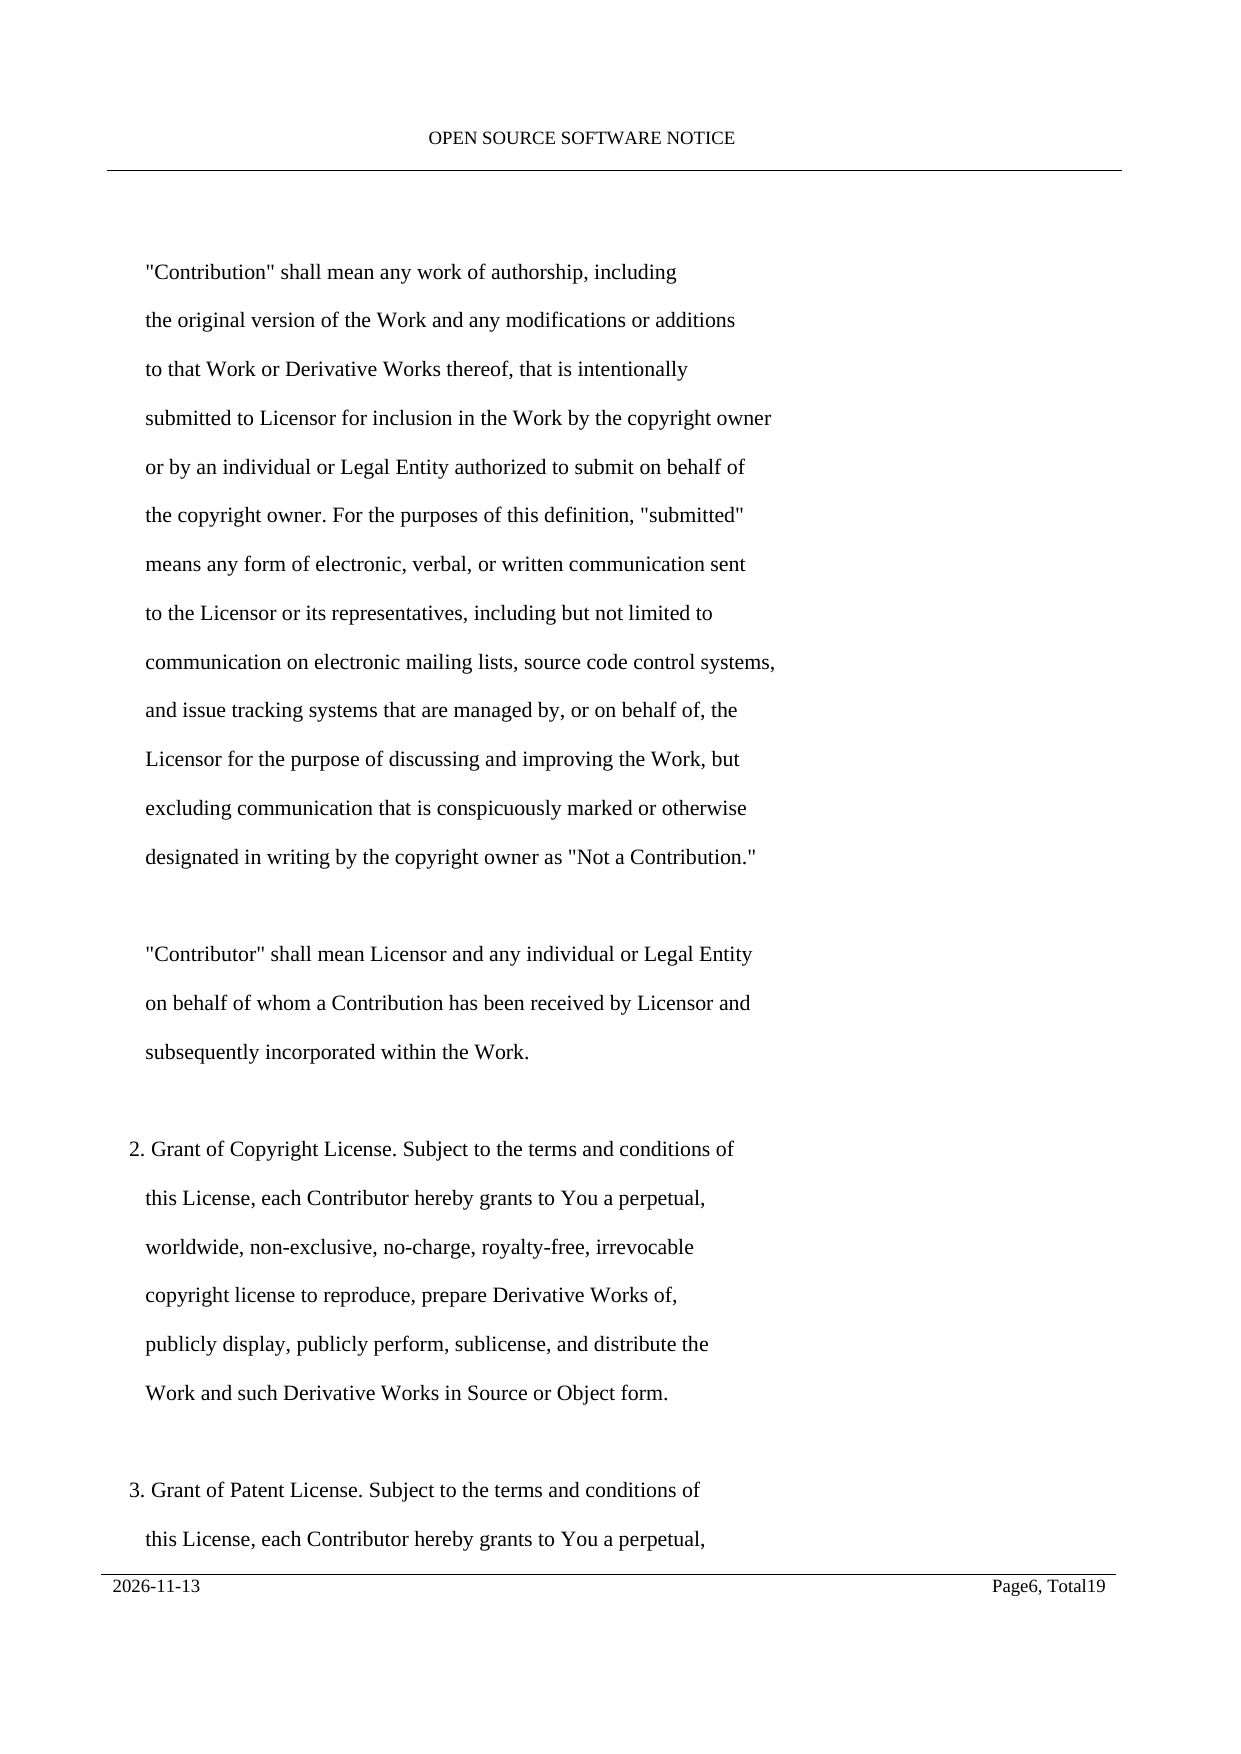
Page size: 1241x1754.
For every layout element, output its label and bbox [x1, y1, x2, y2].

text [112, 206, 1128, 1555]
